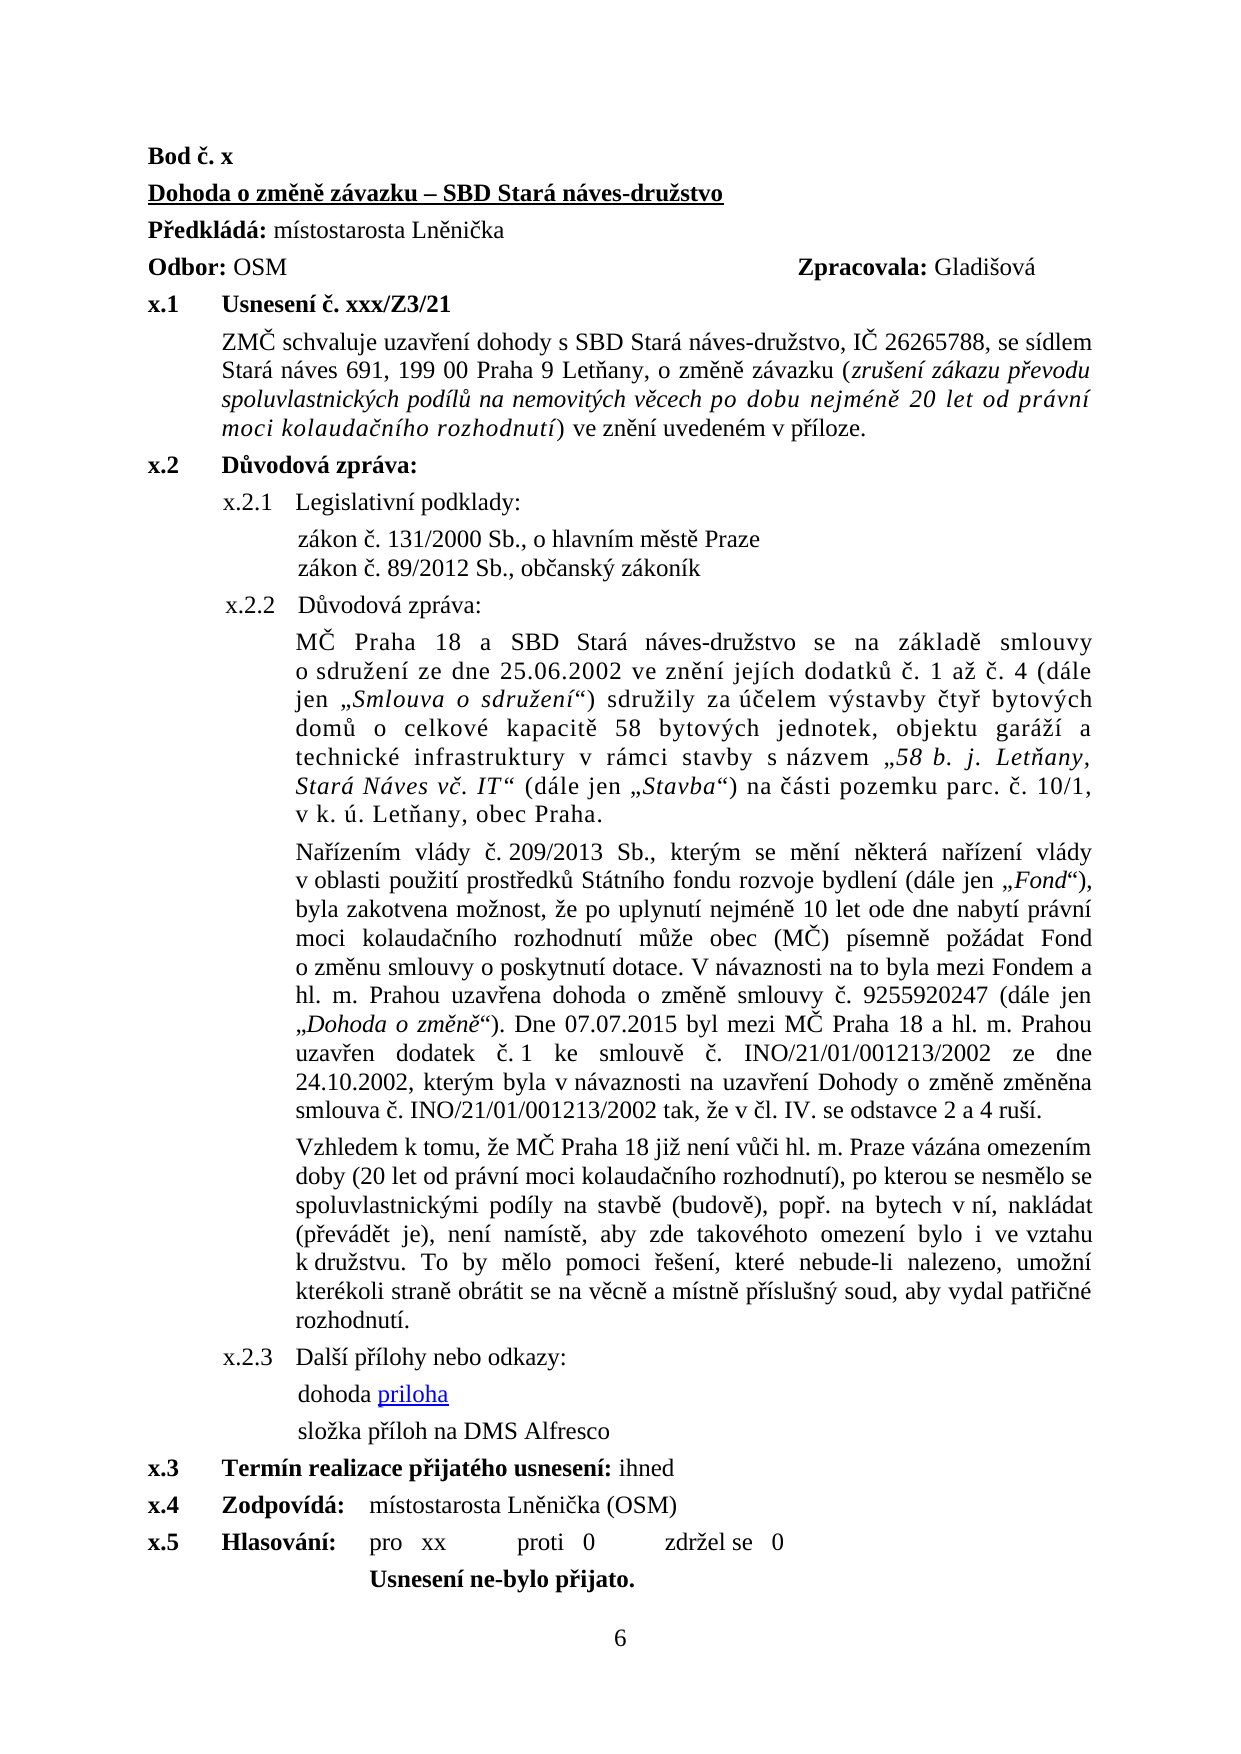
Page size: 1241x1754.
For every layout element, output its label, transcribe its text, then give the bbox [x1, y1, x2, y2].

text zákon č. 131/2000 Sb., o hlavním městě Praze [298, 524, 1093, 553]
text Nařízením vlády č. 209/2013 Sb., kterým se mění některá nařízení vlády v oblasti použití prostředků Státního fondu rozvoje bydlení (dále jen „Fond“), byla zakotvena možnost, že po uplynutí nejméně 10 let ode dne nabytí právní moci kolaudačního rozhodnutí může obec (MČ) písemně požádat Fond o změnu smlouvy o poskytnutí dotace. V návaznosti na to byla mezi Fondem a hl. m. Prahou uzavřena dohoda o změně smlouvy č. 9255920247 (dále jen „Dohoda o změně“). Dne 07.07.2015 byl mezi MČ Praha 18 a hl. m. Prahou uzavřen dodatek č. 1 ke smlouvě č. INO/21/01/001213/2002 ze dne 24.10.2002, kterým byla v návaznosti na uzavření Dohody o změně změněna smlouva č. INO/21/01/001213/2002 tak, že v čl. IV. se odstavce 2 a 4 ruší. [295, 837, 1093, 1124]
text ZMČ schvaluje uzavření dohody s SBD Stará náves-družstvo, IČ 26265788, se sídlem Stará náves 691, 199 00 Praha 9 Letňany, o změně závazku (zrušení zákazu převodu spoluvlastnických podílů na nemovitých věcech po dobu nejméně 20 let od právní moci kolaudačního rozhodnutí) ve znění uvedeném v příloze. [221, 327, 1093, 442]
text x.1 Usnesení č. xxx/Z3/21 [148, 289, 1093, 318]
text x.2.1 Legislativní podklady: [223, 487, 1093, 516]
text MČ Praha 18 a SBD Stará náves-družstvo se na základě smlouvy o sdružení ze dne 25.06.2002 ve znění jejích dodatků č. 1 až č. 4 (dále jen „Smlouva o sdružení“) sdružily za účelem výstavby čtyř bytových domů o celkové kapacitě 58 bytových jednotek, objektu garáží a technické infrastruktury v rámci stavby s názvem „58 b. j. Letňany, Stará Náves vč. IT“ (dále jen „Stavba“) na části pozemku parc. č. 10/1, v k. ú. Letňany, obec Praha. [295, 627, 1093, 828]
text složka příloh na DMS Alfresco [298, 1416, 1093, 1445]
text Dohoda o změně závazku – SBD Stará náves-družstvo [148, 178, 1093, 207]
text Bod č. x [148, 141, 1093, 170]
text x.2.2 Důvodová zpráva: [225, 590, 1093, 619]
text zákon č. 89/2012 Sb., občanský zákoník [298, 553, 1093, 582]
text Předkládá: místostarosta Lněnička [148, 215, 1093, 244]
text x.2.3 Další přílohy nebo odkazy: [221, 1342, 1093, 1371]
text x.4 Zodpovídá: místostarosta Lněnička (OSM) [148, 1490, 1093, 1519]
text dohoda priloha [298, 1379, 1093, 1408]
text Vzhledem k tomu, že MČ Praha 18 již není vůči hl. m. Praze vázána omezením doby (20 let od právní moci kolaudačního rozhodnutí), po kterou se nesmělo se spoluvlastnickými podíly na stavbě (budově), popř. na bytech v ní, nakládat (převádět je), není namístě, aby zde takovéhoto omezení bylo i ve vztahu k družstvu. To by mělo pomoci řešení, které nebude-li nalezeno, umožní kterékoli straně obrátit se na věcně a místně příslušný soud, aby vydal patřičné rozhodnutí. [295, 1132, 1093, 1334]
text Odbor: OSM Zpracovala: Gladišová [148, 252, 1093, 281]
text x.3 Termín realizace přijatého usnesení: ihned [148, 1453, 1093, 1482]
text Usnesení ne-bylo přijato. [369, 1564, 1093, 1593]
text x.2 Důvodová zpráva: [148, 450, 1093, 479]
text x.5 Hlasování: pro xx proti 0 zdržel se 0 [148, 1527, 1093, 1556]
